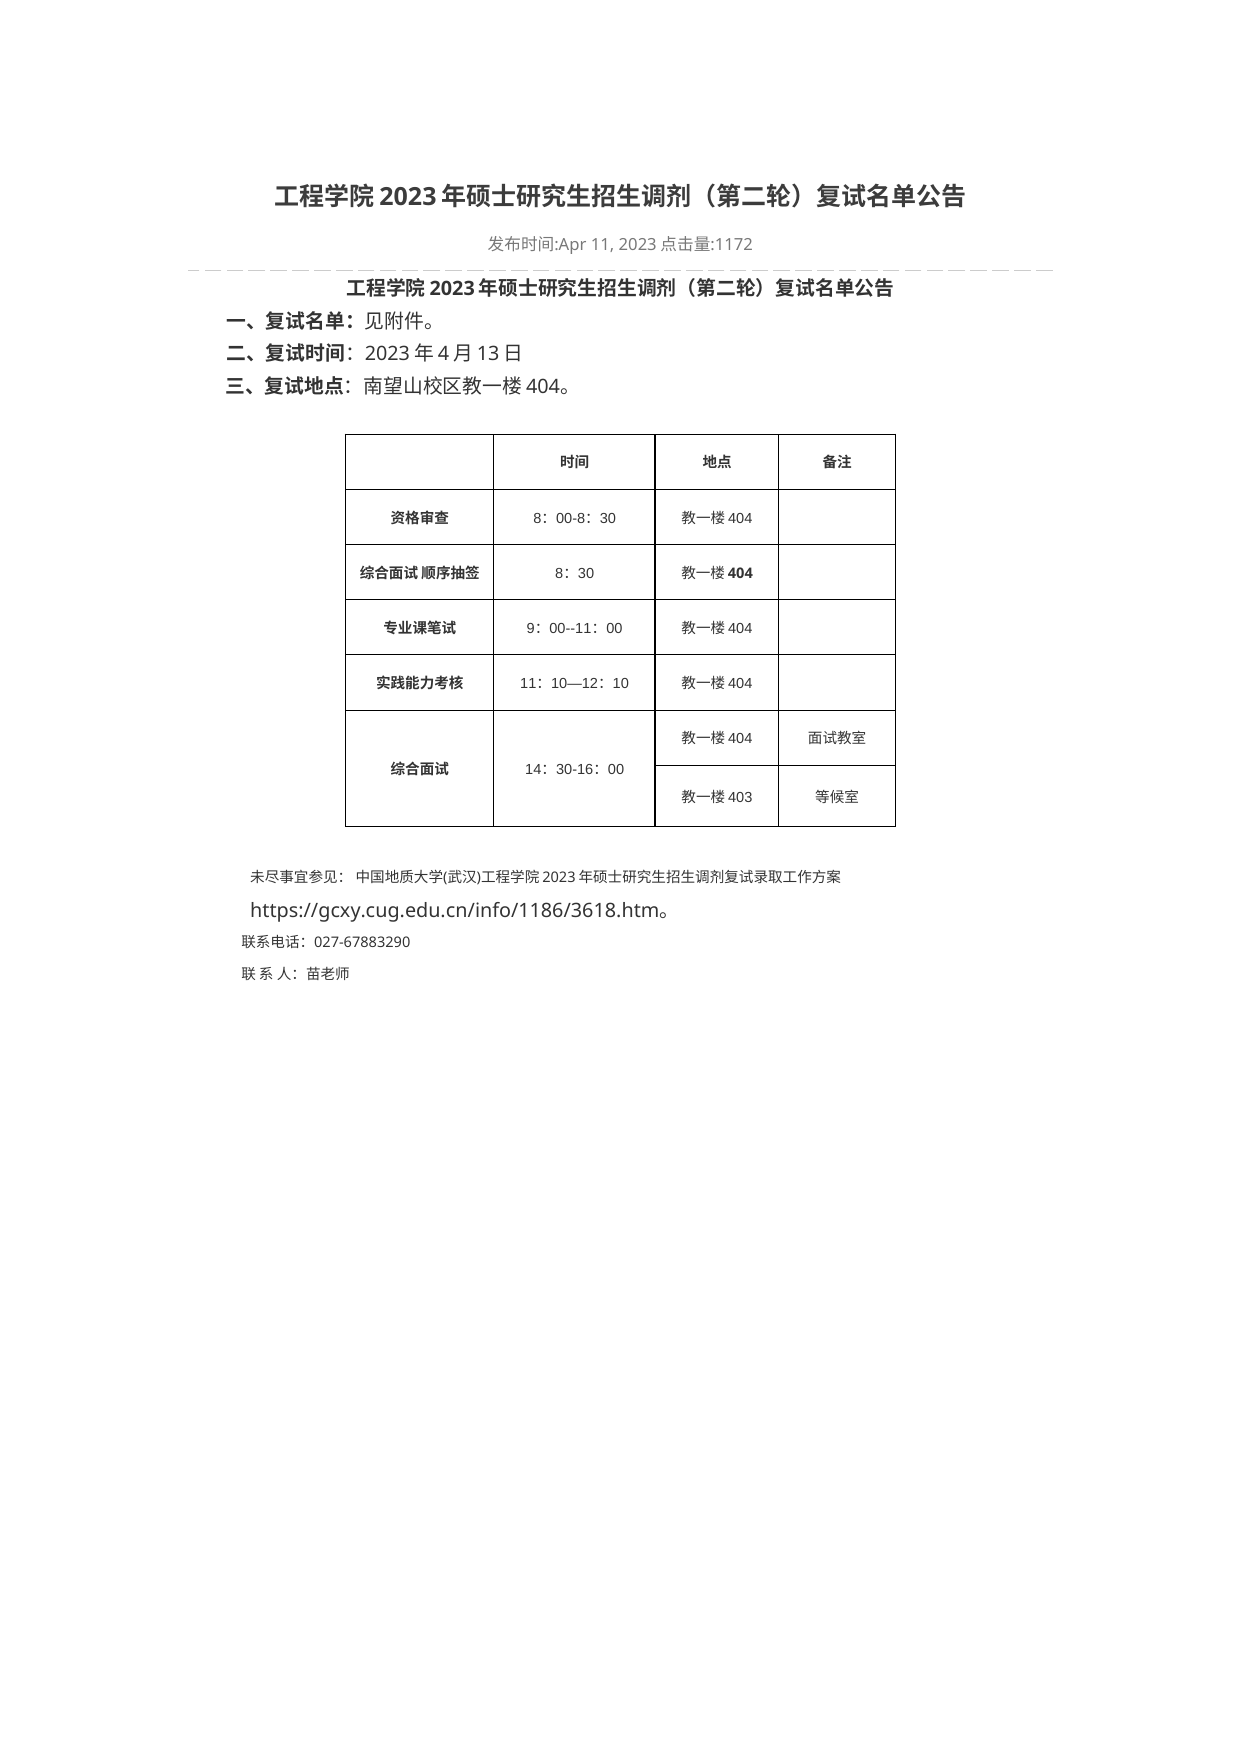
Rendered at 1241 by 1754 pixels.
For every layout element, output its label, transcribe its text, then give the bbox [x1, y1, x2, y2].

table_header 时间 [494, 435, 654, 489]
table_cell 教一楼404 [656, 545, 778, 599]
table_cell 9：00--11：00 [494, 600, 654, 654]
table_cell 实践能力考核 [346, 655, 493, 709]
table_cell 教一楼403 [656, 766, 778, 826]
table_cell 资格审查 [346, 490, 493, 544]
subtitle 工程学院2023年硕士研究生招生调剂（第二轮）复试名单公告 [187, 162, 1053, 227]
table_header [346, 435, 493, 489]
table_cell 8：00-8：30 [494, 490, 654, 544]
table_cell [779, 545, 895, 599]
table_cell 教一楼404 [656, 490, 778, 544]
table_header 备注 [779, 435, 895, 489]
text 联系电话：027-67883290 [187, 925, 1053, 957]
table_cell 教一楼404 [656, 600, 778, 654]
table_cell 面试教室 [779, 711, 895, 765]
table_cell 教一楼404 [656, 655, 778, 709]
text 联 系 人：苗老师 [187, 957, 1053, 990]
table_header 地点 [656, 435, 778, 489]
table_cell 14：30-16：00 [494, 711, 654, 826]
text 一、复试名单：见附件。 [187, 303, 1053, 336]
table_cell 8：30 [494, 545, 654, 599]
table_cell 教一楼404 [656, 711, 778, 765]
text 发布时间:Apr 11, 2023点击量:1172 [187, 227, 1053, 271]
text 三、复试地点：南望山校区教一楼404。 [187, 368, 1053, 401]
table_cell [779, 600, 895, 654]
table_cell 综合面试 [346, 711, 493, 826]
text 工程学院2023年硕士研究生招生调剂（第二轮）复试名单公告 [187, 271, 1053, 303]
table_cell [779, 490, 895, 544]
table_cell 综合面试 顺序抽签 [346, 545, 493, 599]
table_cell 等候室 [779, 766, 895, 826]
text 未尽事宜参见： 中国地质大学(武汉)工程学院2023年硕士研究生招生调剂复试录取工作方案 [187, 860, 1053, 892]
table_cell 专业课笔试 [346, 600, 493, 654]
table_cell [779, 655, 895, 709]
text 二、复试时间：2023年4月13日 [187, 336, 1053, 368]
table_cell 11：10—12：10 [494, 655, 654, 709]
text https://gcxy.cug.edu.cn/info/1186/3618.htm。 [187, 892, 1053, 925]
